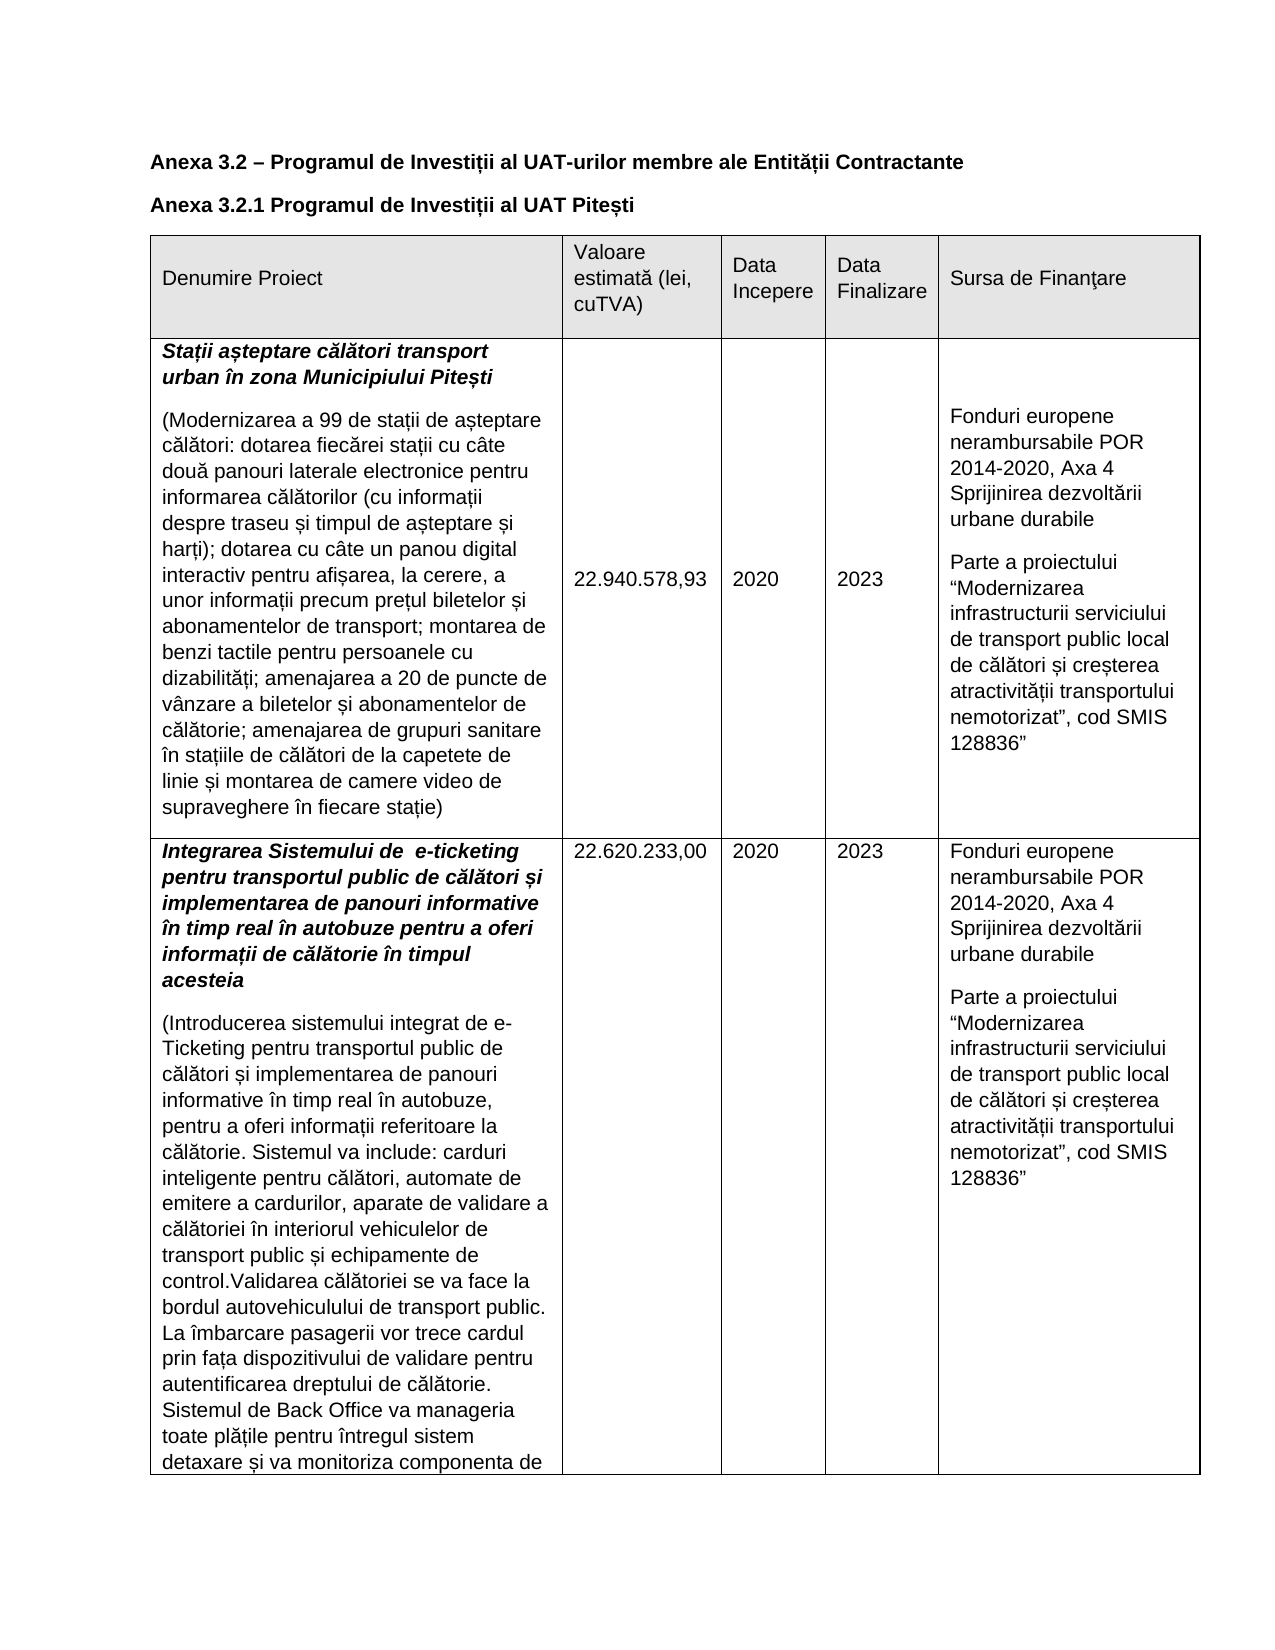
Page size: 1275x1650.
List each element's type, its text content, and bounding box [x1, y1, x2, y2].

table_cell Stații așteptare călători transport urban în zona Municipiului Pitești (Modernizarea a 99 de stații de așteptare călători: dotarea fiecărei stații cu câte două panouri laterale electronice pentru informarea călătorilor (cu informații despre traseu și timpul de așteptare și harți); dotarea cu câte un panou digital interactiv pentru afișarea, la cerere, a unor informații precum prețul biletelor și abonamentelor de transport; montarea de benzi tactile pentru persoanele cu dizabilități; amenajarea a 20 de puncte de vânzare a biletelor și abonamentelor de călătorie; amenajarea de grupuri sanitare în stațiile de călători de la capetete de linie și montarea de camere video de supraveghere în fiecare stație) [151, 339, 562, 838]
table_cell 22.940.578,93 [563, 339, 721, 838]
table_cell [151, 839, 562, 1473]
text Anexa 3.2.1 Programul de Investiții al UAT Pitești [150, 192, 1125, 216]
table_cell 2020 [722, 839, 825, 1473]
table_header Sursa de Finanţare [939, 236, 1199, 338]
table_header Denumire Proiect [151, 236, 562, 338]
table_header Data Finalizare [826, 236, 938, 338]
text Anexa 3.2 – Programul de Investiții al UAT-urilor membre ale Entității Contractante [150, 150, 1125, 174]
table_header Valoare estimată (lei, cuTVA) [563, 236, 721, 338]
table_header Data Incepere [722, 236, 825, 338]
table_cell 22.620.233,00 [563, 839, 721, 1473]
table_cell 2023 [826, 839, 938, 1473]
table_cell 2020 [722, 339, 825, 838]
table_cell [939, 839, 1199, 1473]
table_cell 2023 [826, 339, 938, 838]
